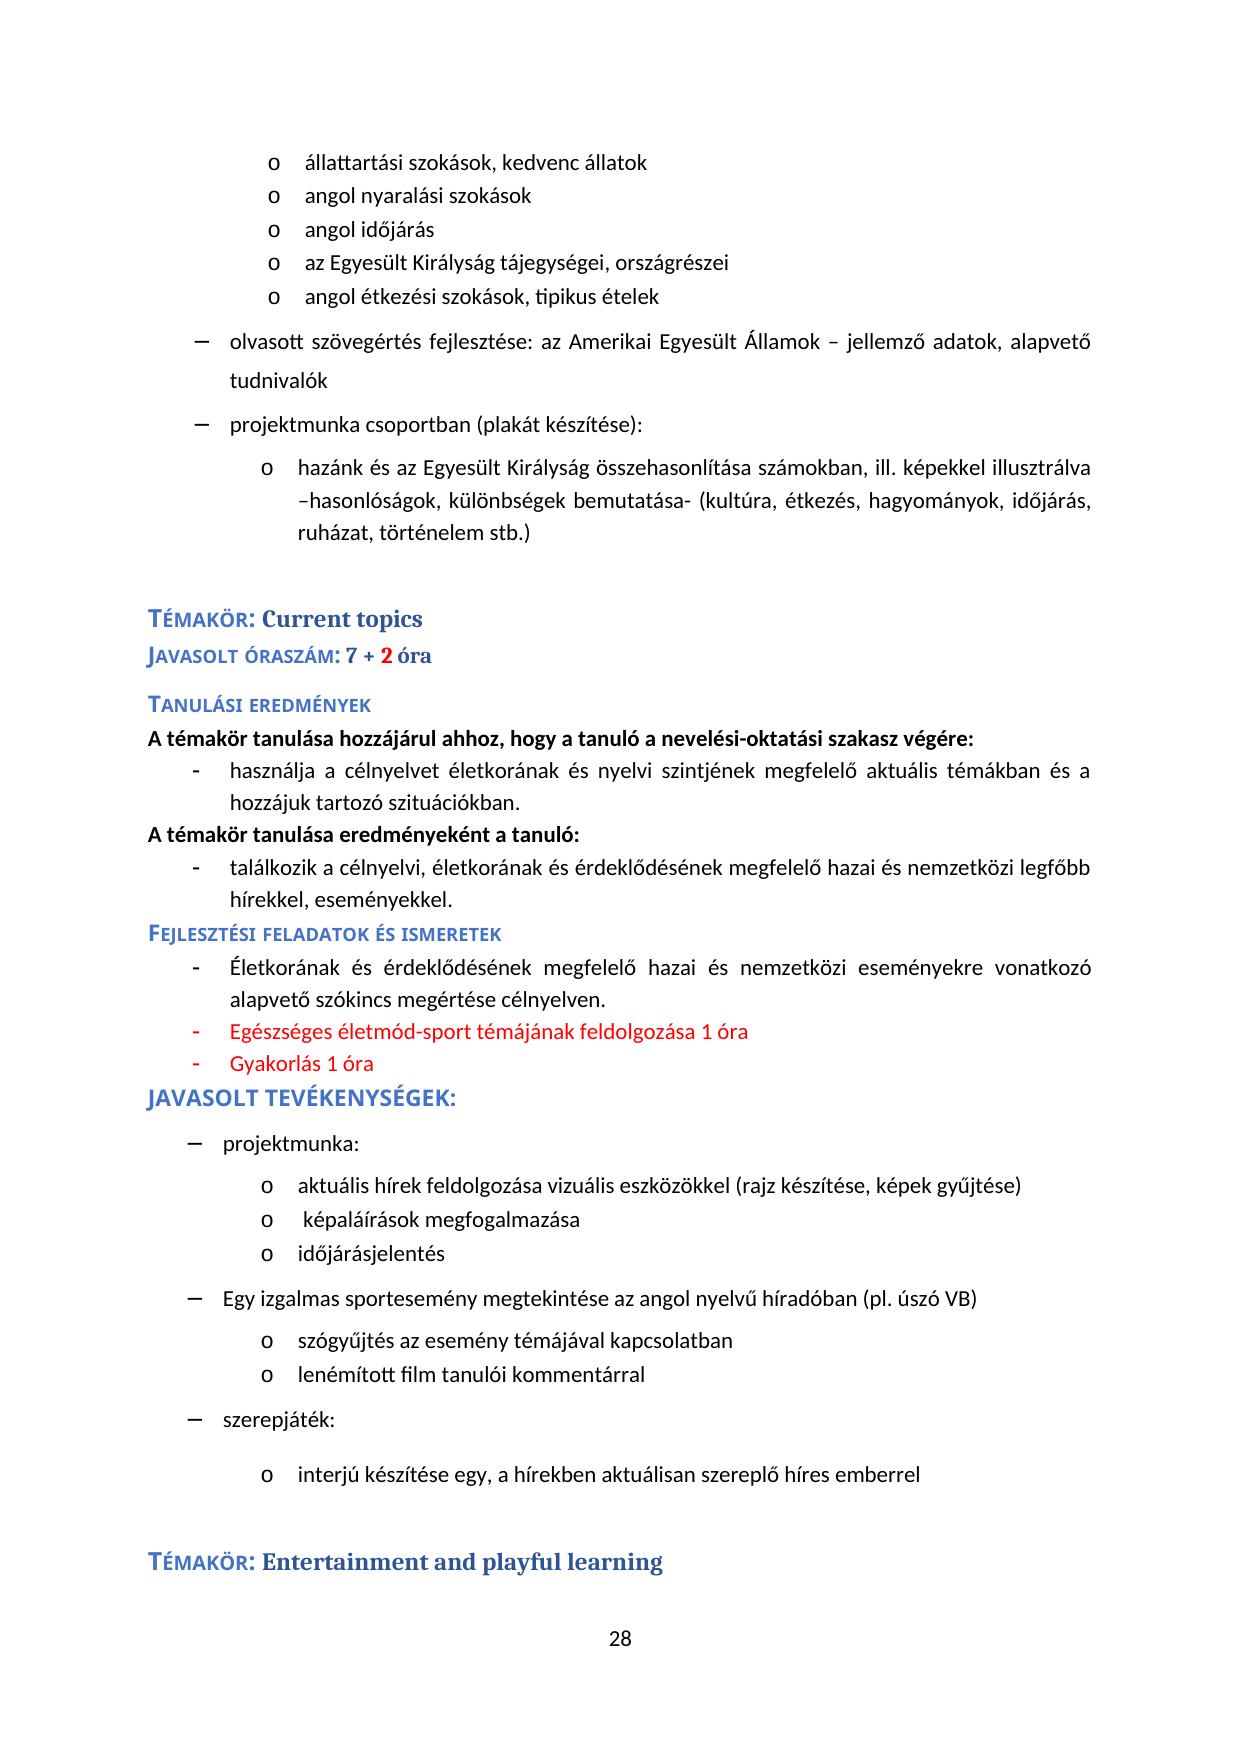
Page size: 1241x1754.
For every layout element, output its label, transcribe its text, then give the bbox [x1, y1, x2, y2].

list időjárásjelentés [260, 1239, 1093, 1268]
list angol nyaralási szokások [267, 181, 1093, 210]
list lenémított film tanulói kommentárral [260, 1360, 1093, 1389]
list angol időjárás [267, 215, 1093, 244]
list projektmunka csoportban (plakát készítése): [192, 399, 1093, 446]
text Témakör: Entertainment and playful learning [148, 1543, 1093, 1577]
list találkozik a célnyelvi, életkorának és érdeklődésének megfelelő hazai és nemzetközi legfőbb hírekkel, eseményekkel. [192, 853, 1093, 913]
list olvasott szövegértés fejlesztése: az Amerikai Egyesült Államok – jellemző adatok, alapvető tudnivalók [192, 315, 1093, 394]
text A témakör tanulása hozzájárul ahhoz, hogy a tanuló a nevelési-oktatási szakasz végére: [148, 724, 1093, 752]
list képaláírások megfogalmazása [260, 1205, 1093, 1234]
list szerepjáték: [185, 1393, 1093, 1440]
list interjú készítése egy, a hírekben aktuálisan szereplő híres emberrel [260, 1460, 1093, 1489]
list használja a célnyelvet életkorának és nyelvi szintjének megfelelő aktuális témákban és a hozzájuk tartozó szituációkban. [192, 756, 1093, 816]
list Gyakorlás 1 óra [192, 1049, 1093, 1077]
list hazánk és az Egyesült Királyság összehasonlítása számokban, ill. képekkel illusztrálva –hasonlóságok, különbségek bemutatása- (kultúra, étkezés, hagyományok, időjárás, ruházat, történelem stb.) [260, 453, 1093, 546]
list projektmunka: [185, 1118, 1093, 1164]
list szógyűjtés az esemény témájával kapcsolatban [260, 1326, 1093, 1355]
text JAVASOLT TEVÉKENYSÉGEK: [148, 1082, 1093, 1113]
text Tanulási eredmények [148, 688, 1093, 719]
list aktuális hírek feldolgozása vizuális eszközökkel (rajz készítése, képek gyűjtése) [260, 1172, 1093, 1201]
text Javasolt óraszám: 7 + 2 óra [148, 639, 1093, 671]
list Egészséges életmód-sport témájának feldolgozása 1 óra [192, 1017, 1093, 1045]
list az Egyesült Királyság tájegységei, országrészei [267, 248, 1093, 277]
list állattartási szokások, kedvenc állatok [267, 148, 1093, 177]
text Fejlesztési feladatok és ismeretek [148, 917, 1093, 948]
text Témakör: Current topics [148, 600, 1093, 634]
list angol étkezési szokások, tipikus ételek [267, 282, 1093, 311]
text A témakör tanulása eredményeként a tanuló: [148, 820, 1093, 848]
list Egy izgalmas sportesemény megtekintése az angol nyelvű híradóban (pl. úszó VB) [185, 1272, 1093, 1319]
list Életkorának és érdeklődésének megfelelő hazai és nemzetközi eseményekre vonatkozó alapvető szókincs megértése célnyelven. [192, 953, 1093, 1013]
